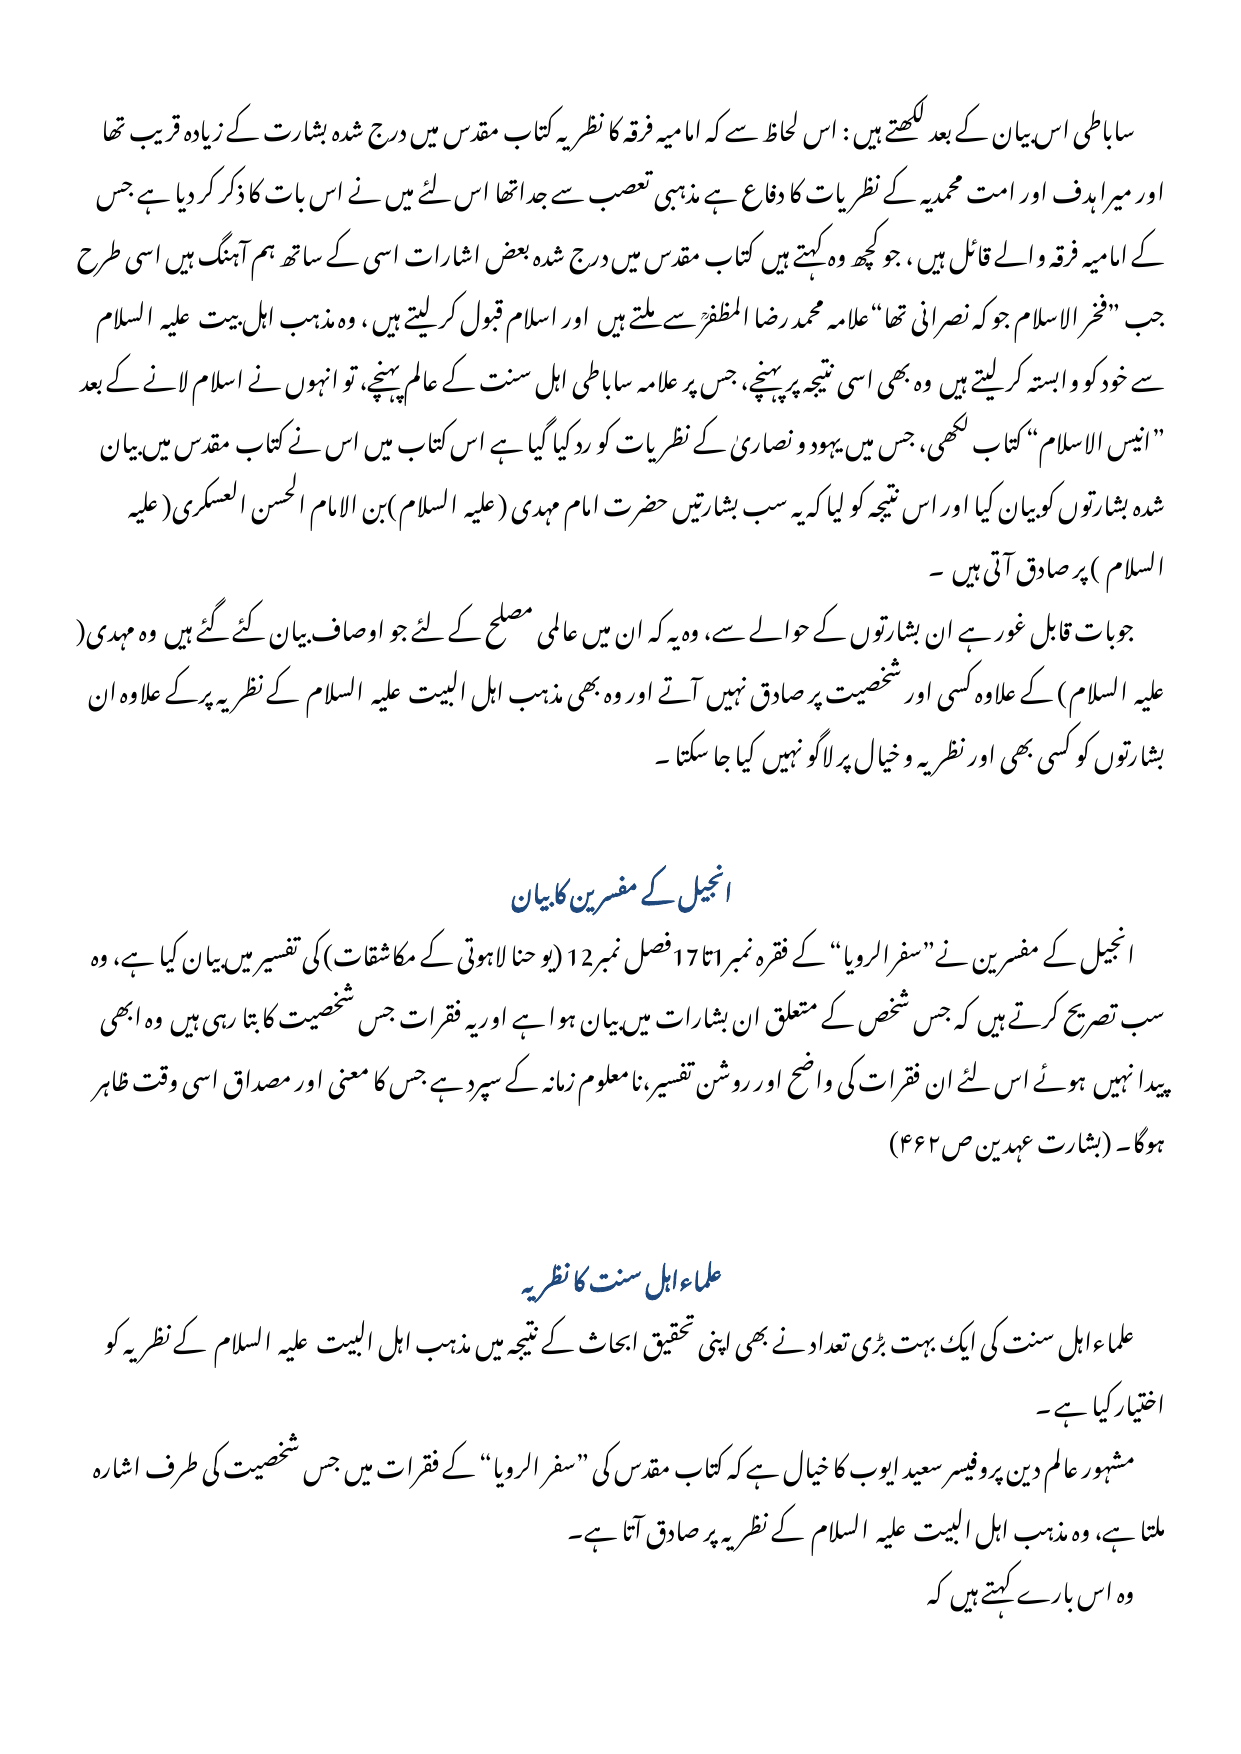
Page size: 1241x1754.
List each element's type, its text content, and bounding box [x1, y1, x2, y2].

text وہ اس بارے کہتے ہیں کہ [75, 1556, 1165, 1619]
text علماءاہل سنت کی ایک بہت بڑی تعداد نے بھی اپنی تحقیق ابحاث کے نتیجہ میں مذہب اہل البیت علیہ السلام کے نظریہ کو اختیار کیا ہے ۔ [75, 1306, 1165, 1431]
text ساباطی اس بیان کے بعد لکھتے ہیں : اس لحاظ سے کہ امامیہ فرقہ کا نظریہ کتاب مقدس میں درج شدہ بشارت کے زیادہ قریب تھا اور میرا ہدف اور امت محمدیہ کے نظریات کا دفاع ہے مذہبی تعصب سے جداتھا اس لئے میں نے اس بات کا ذکر کر دیا ہے جس کے امامیہ فرقہ والے قائل ہیں ، جو کچھ وہ کہتے ہیں کتاب مقدس میں درج شدہ بعض اشارات اسی کے ساتھ ہم آہنگ ہیں اسی طرح جب ”فخر الاسلام جو کہ نصرانی تھا“علامہ محمد رضا المظفرؒ سے ملتے ہیں اور اسلام قبول کر لیتے ہیں ، وہ مذہب اہل بیت علیہ السلام سے خود کو وابستہ کر لیتے ہیں وہ بھی اسی نتیجہ پر پہنچے، جس پر علامہ ساباطی اہل سنت کے عالم پہنچے، تو انہوں نے اسلام لانے کے بعد ”انیس الاسلام“ کتاب لکھی، جس میں یہود و نصاریٰ کے نظریات کو رد کیا گیا ہے اس کتاب میں اس نے کتاب مقدس میں بیان شدہ بشارتوں کو بیان کیا اور اس نتیجہ کو لیا کہ یہ سب بشارتیں حضرت امام مہدی ( علیہ السلام )بن الامام الحسن العسکری( علیہ السلام ) پر صادق آتی ہیں ۔ [75, 94, 1165, 594]
subtitle علماءاہل سنت کا نظریہ [75, 1244, 1165, 1306]
subtitle انجیل کے مفسرین کا بیان [75, 856, 1165, 919]
text مشہور عالم دین پروفیسر سعید ایوب کا خیال ہے کہ کتاب مقدس کی ”سفر الرویا“ کے فقرات میں جس شخصیت کی طرف اشارہ ملتا ہے، وہ مذہب اہل البیت علیہ السلام کے نظریہ پر صادق آتا ہے۔ [75, 1431, 1165, 1556]
text جوبات قابل غور ہے ان بشارتوں کے حوالے سے، وہ یہ کہ ان میں عالمی مصلح کے لئے جو اوصاف بیان کئے گئے ہیں وہ مہدی( علیہ السلام ) کے علاوہ کسی اور شخصیت پر صادق نہیں آتے اور وہ بھی مذہب اہل البیت علیہ السلام کے نظریہ پرکے علاوہ ان بشارتوں کو کسی بھی اور نظریہ و خیال پر لاگو نہیں کیا جا سکتا ۔ [75, 594, 1165, 781]
text انجیل کے مفسرین نے”سفرالرویا“ کے فقرہ نمبر1تا17فصل نمبر12 (یو حنا لاہوتی کے مکاشقات) کی تفسیر میں بیان کیا ہے، وہ سب تصریح کرتے ہیں کہ جس شخص کے متعلق ان بشارات میں بیان ہوا ہے اور یہ فقرات جس شخصیت کا بتا رہی ہیں وہ ابھی پیدا نہیں ہوئے اس لئے ان فقرات کی واضح اور روشن تفسیر،نامعلوم زمانہ کے سپرد ہے جس کا معنی اور مصداق اسی وقت ظاہر ہوگا۔ (بشارت عہدین ص۴۶۲) [75, 919, 1165, 1169]
